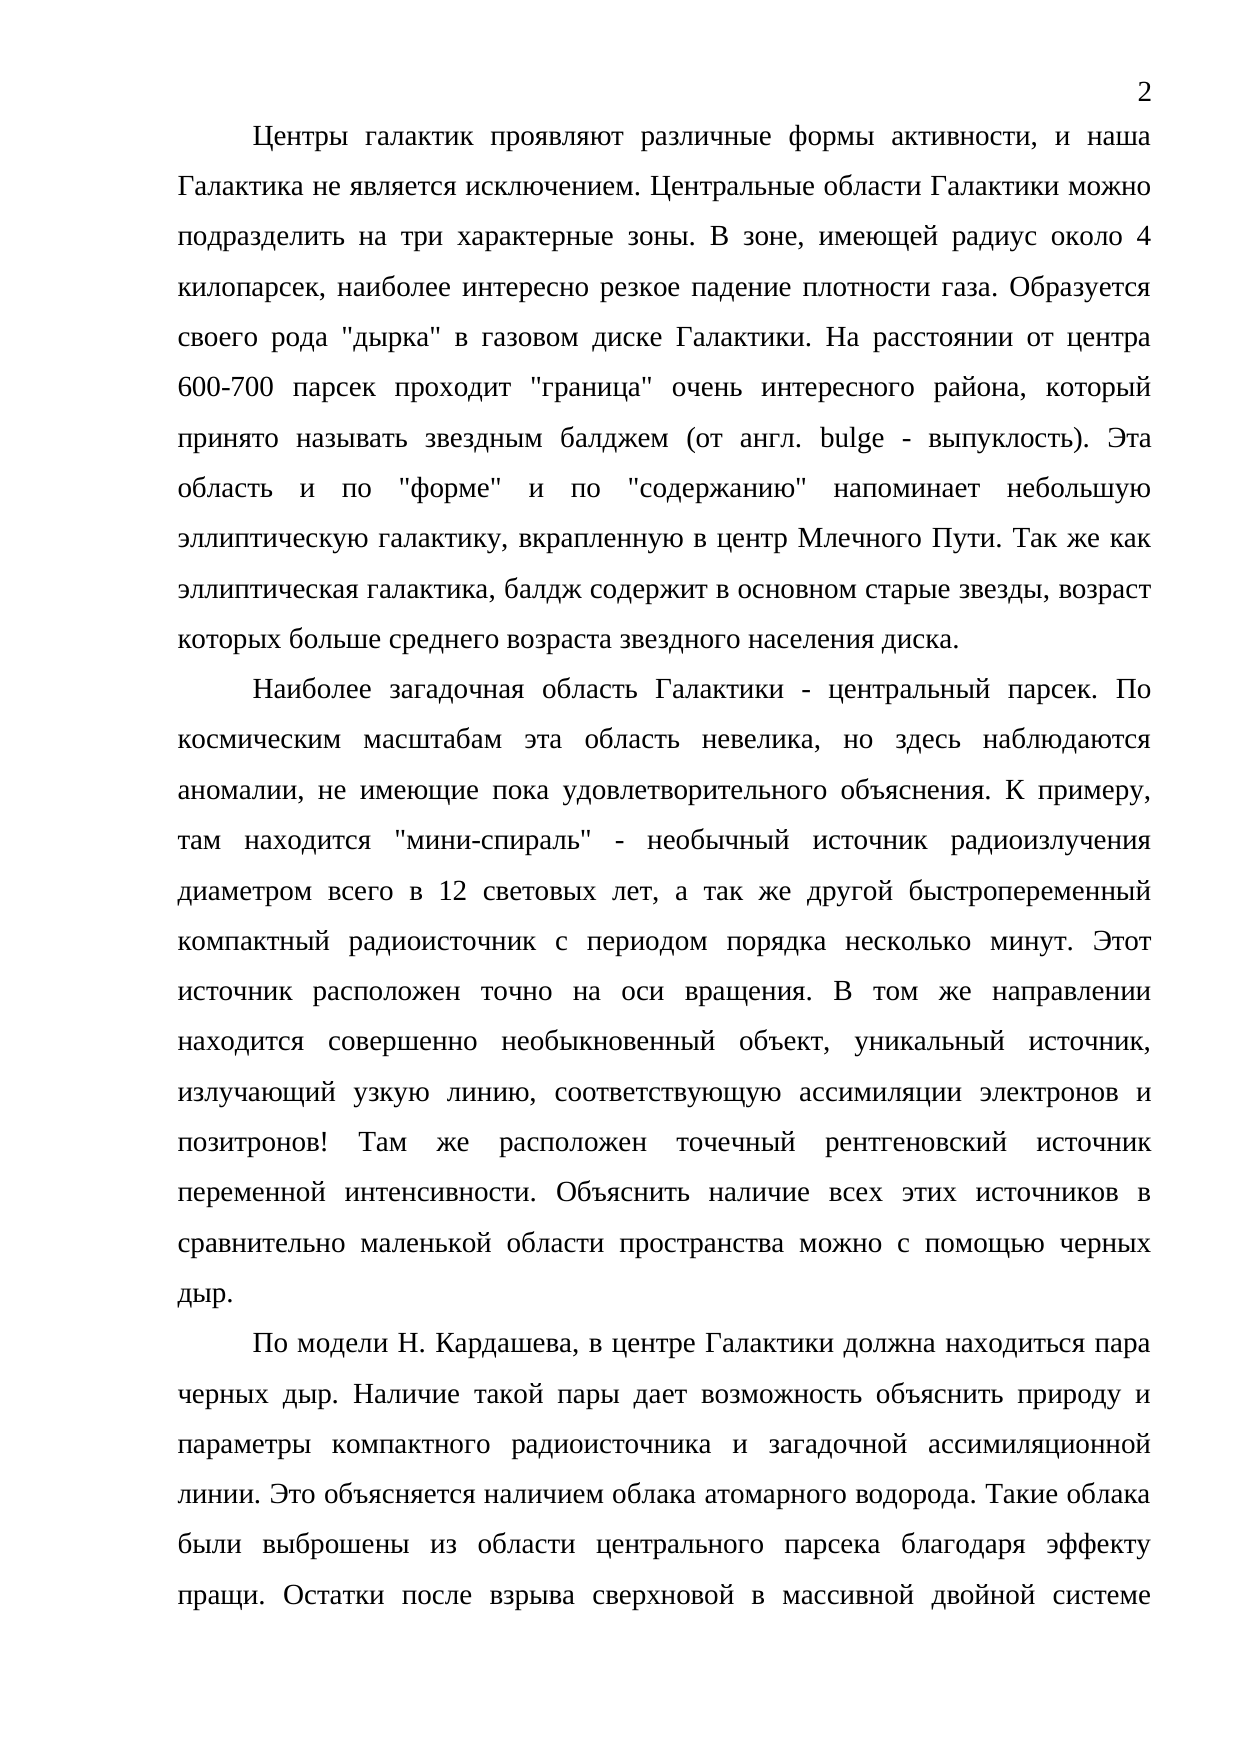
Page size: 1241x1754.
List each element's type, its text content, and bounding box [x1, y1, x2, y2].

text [177, 1326, 1152, 1611]
text Центры галактик проявляют различные формы активности, и наша Галактика не является исключением. Центральные области Галактики можно подразделить на три характерные зоны. В зоне, имеющей радиус около 4 килопарсек, наиболее интересно резкое падение плотности газа. Образуется своего рода "дырка" в газовом диске Галактики. На расстоянии от центра 600-700 парсек проходит "граница" очень интересного района, который принято называть звездным балджем (от англ. bulge - выпуклость). Эта область и по "форме" и по "содержанию" напоминает небольшую эллиптическую галактику, вкрапленную в центр Млечного Пути. Так же как эллиптическая галактика, балдж содержит в основном старые звезды, возраст которых больше среднего возраста звездного населения диска. [177, 118, 1152, 655]
text Наиболее загадочная область Галактики - центральный парсек. По космическим масштабам эта область невелика, но здесь наблюдаются аномалии, не имеющие пока удовлетворительного объяснения. К примеру, там находится "мини-спираль" - необычный источник радиоизлучения диаметром всего в 12 световых лет, а так же другой быстропеременный компактный радиоисточник с периодом порядка несколько минут. Этот источник расположен точно на оси вращения. В том же направлении находится совершенно необыкновенный объект, уникальный источник, излучающий узкую линию, соответствующую ассимиляции электронов и позитронов! Там же расположен точечный рентгеновский источник переменной интенсивности. Объяснить наличие всех этих источников в сравнительно маленькой области пространства можно с помощью черных дыр. [177, 672, 1152, 1309]
